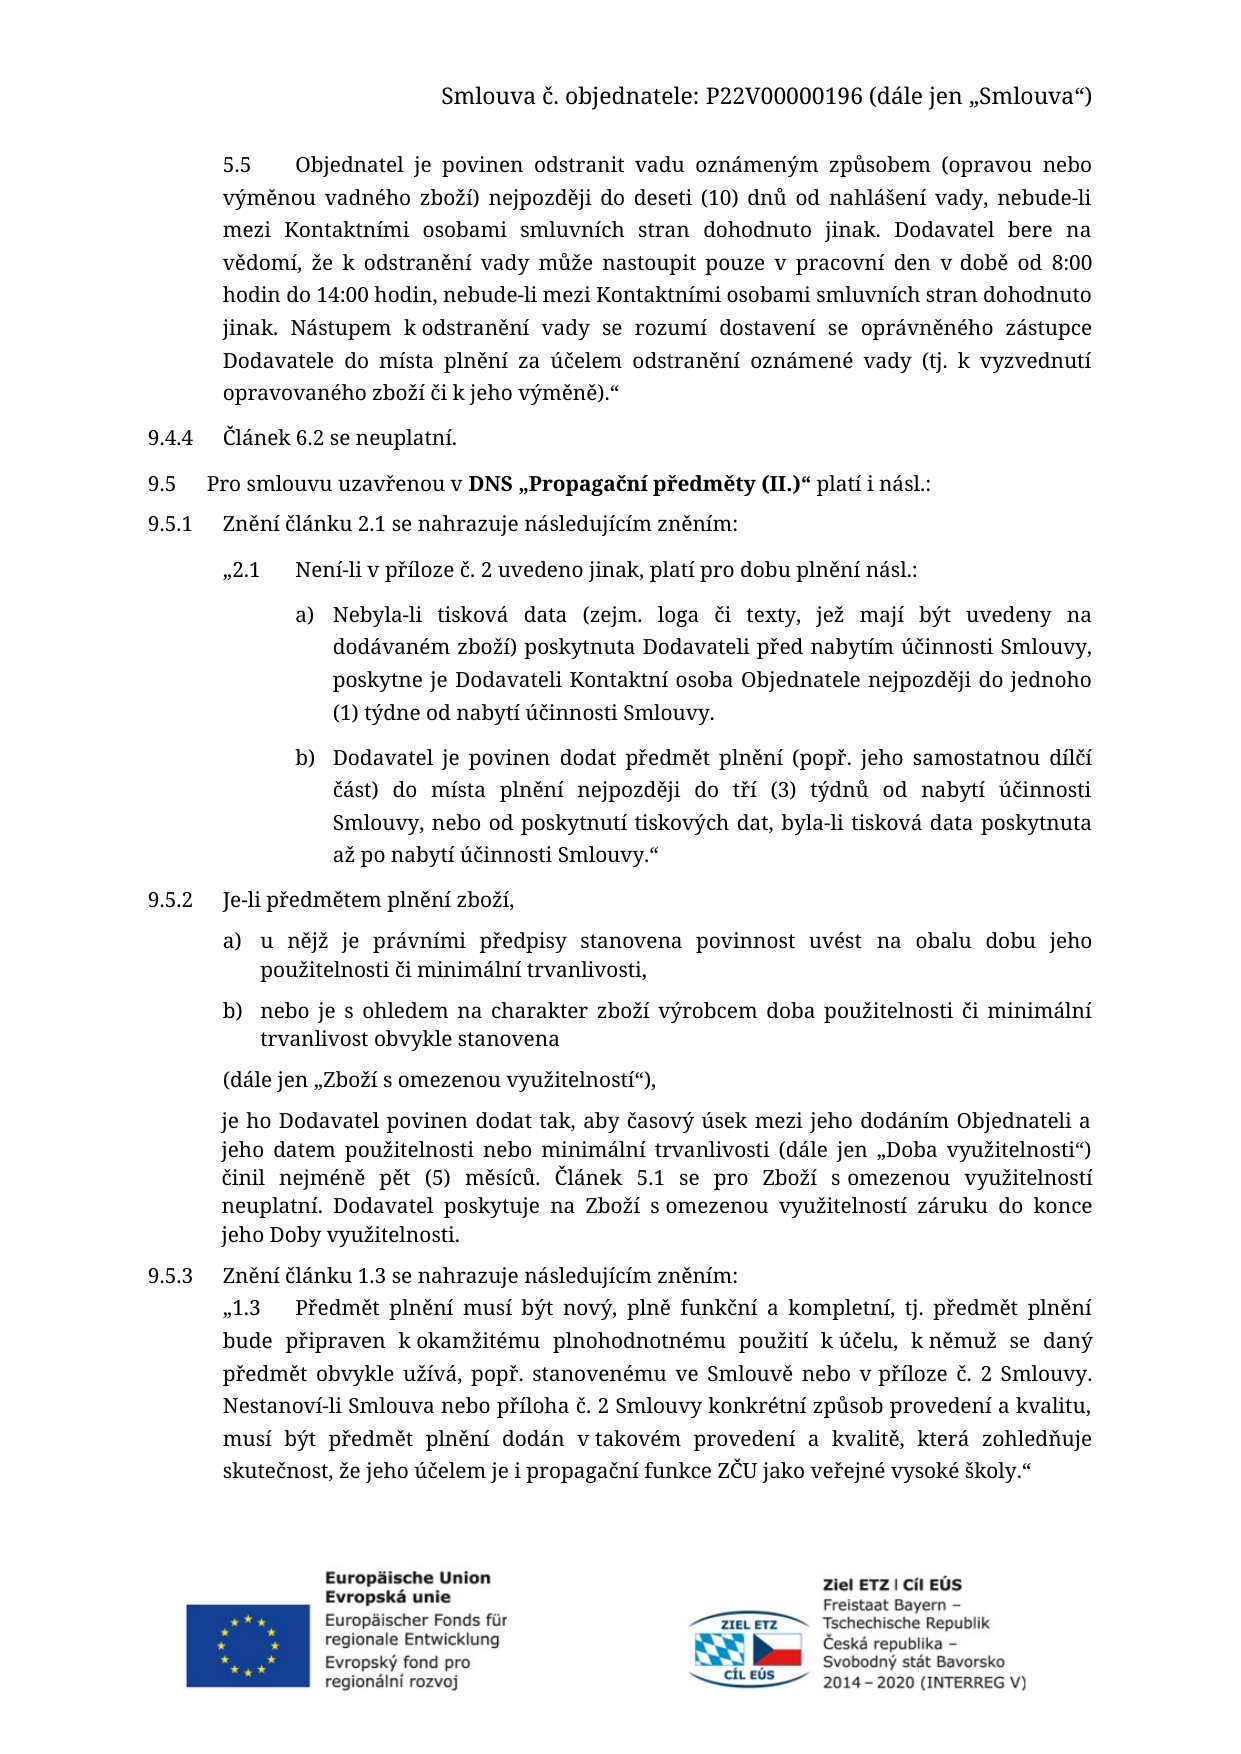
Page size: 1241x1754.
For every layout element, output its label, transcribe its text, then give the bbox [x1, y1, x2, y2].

list Znění článku 2.1 se nahrazuje následujícím zněním: [148, 509, 1093, 538]
list Je-li předmětem plnění zboží, [148, 886, 1093, 914]
list Pro smlouvu uzavřenou v DNS „Propagační předměty (II.)“ platí i násl.: [148, 469, 1093, 497]
list nebo je s ohledem na charakter zboží výrobcem doba použitelnosti či minimální trvanlivost obvykle stanovena [223, 996, 1093, 1053]
list 5.5 Objednatel je povinen odstranit vadu oznámeným způsobem (opravou nebo výměnou vadného zboží) nejpozději do deseti (10) dnů od nahlášení vady, nebude-li mezi Kontaktními osobami smluvních stran dohodnuto jinak. Dodavatel bere na vědomí, že k odstranění vady může nastoupit pouze v pracovní den v době od 8:00 hodin do 14:00 hodin, nebude-li mezi Kontaktními osobami smluvních stran dohodnuto jinak. Nástupem k odstranění vady se rozumí dostavení se oprávněného zástupce Dodavatele do místa plnění za účelem odstranění oznámené vady (tj. k vyzvednutí opravovaného zboží či k jeho výměně).“ [223, 150, 1093, 407]
list Dodavatel je povinen dodat předmět plnění (popř. jeho samostatnou dílčí část) do místa plnění nejpozději do tří (3) týdnů od nabytí účinnosti Smlouvy, nebo od poskytnutí tiskových dat, byla-li tisková data poskytnuta až po nabytí účinnosti Smlouvy.“ [295, 743, 1093, 869]
list Nebyla-li tisková data (zejm. loga či texty, jež mají být uvedeny na dodávaném zboží) poskytnuta Dodavateli před nabytím účinnosti Smlouvy, poskytne je Dodavateli Kontaktní osoba Objednatele nejpozději do jednoho (1) týdne od nabytí účinnosti Smlouvy. [295, 600, 1093, 726]
text (dále jen „Zboží s omezenou využitelností“), [223, 1065, 1093, 1094]
list „1.3 Předmět plnění musí být nový, plně funkční a kompletní, tj. předmět plnění bude připraven k okamžitému plnohodnotnému použití k účelu, k němuž se daný předmět obvykle užívá, popř. stanovenému ve Smlouvě nebo v příloze č. 2 Smlouvy. Nestanoví-li Smlouva nebo příloha č. 2 Smlouvy konkrétní způsob provedení a kvalitu, musí být předmět plnění dodán v takovém provedení a kvalitě, která zohledňuje skutečnost, že jeho účelem je i propagační funkce ZČU jako veřejné vysoké školy.“ [223, 1293, 1093, 1485]
text je ho Dodavatel povinen dodat tak, aby časový úsek mezi jeho dodáním Objednateli a jeho datem použitelnosti nebo minimální trvanlivosti (dále jen „Doba využitelnosti“) činil nejméně pět (5) měsíců. Článek 5.1 se pro Zboží s omezenou využitelností neuplatní. Dodavatel poskytuje na Zboží s omezenou využitelností záruku do konce jeho Doby využitelnosti. [221, 1106, 1093, 1248]
list „2.1 Není-li v příloze č. 2 uvedeno jinak, platí pro dobu plnění násl.: [223, 555, 1093, 583]
list Článek 6.2 se neuplatní. [148, 423, 1093, 452]
picture [147, 1529, 1093, 1726]
list Znění článku 1.3 se nahrazuje následujícím zněním: [148, 1261, 1093, 1289]
list u nějž je právními předpisy stanovena povinnost uvést na obalu dobu jeho použitelnosti či minimální trvanlivosti, [223, 927, 1093, 983]
